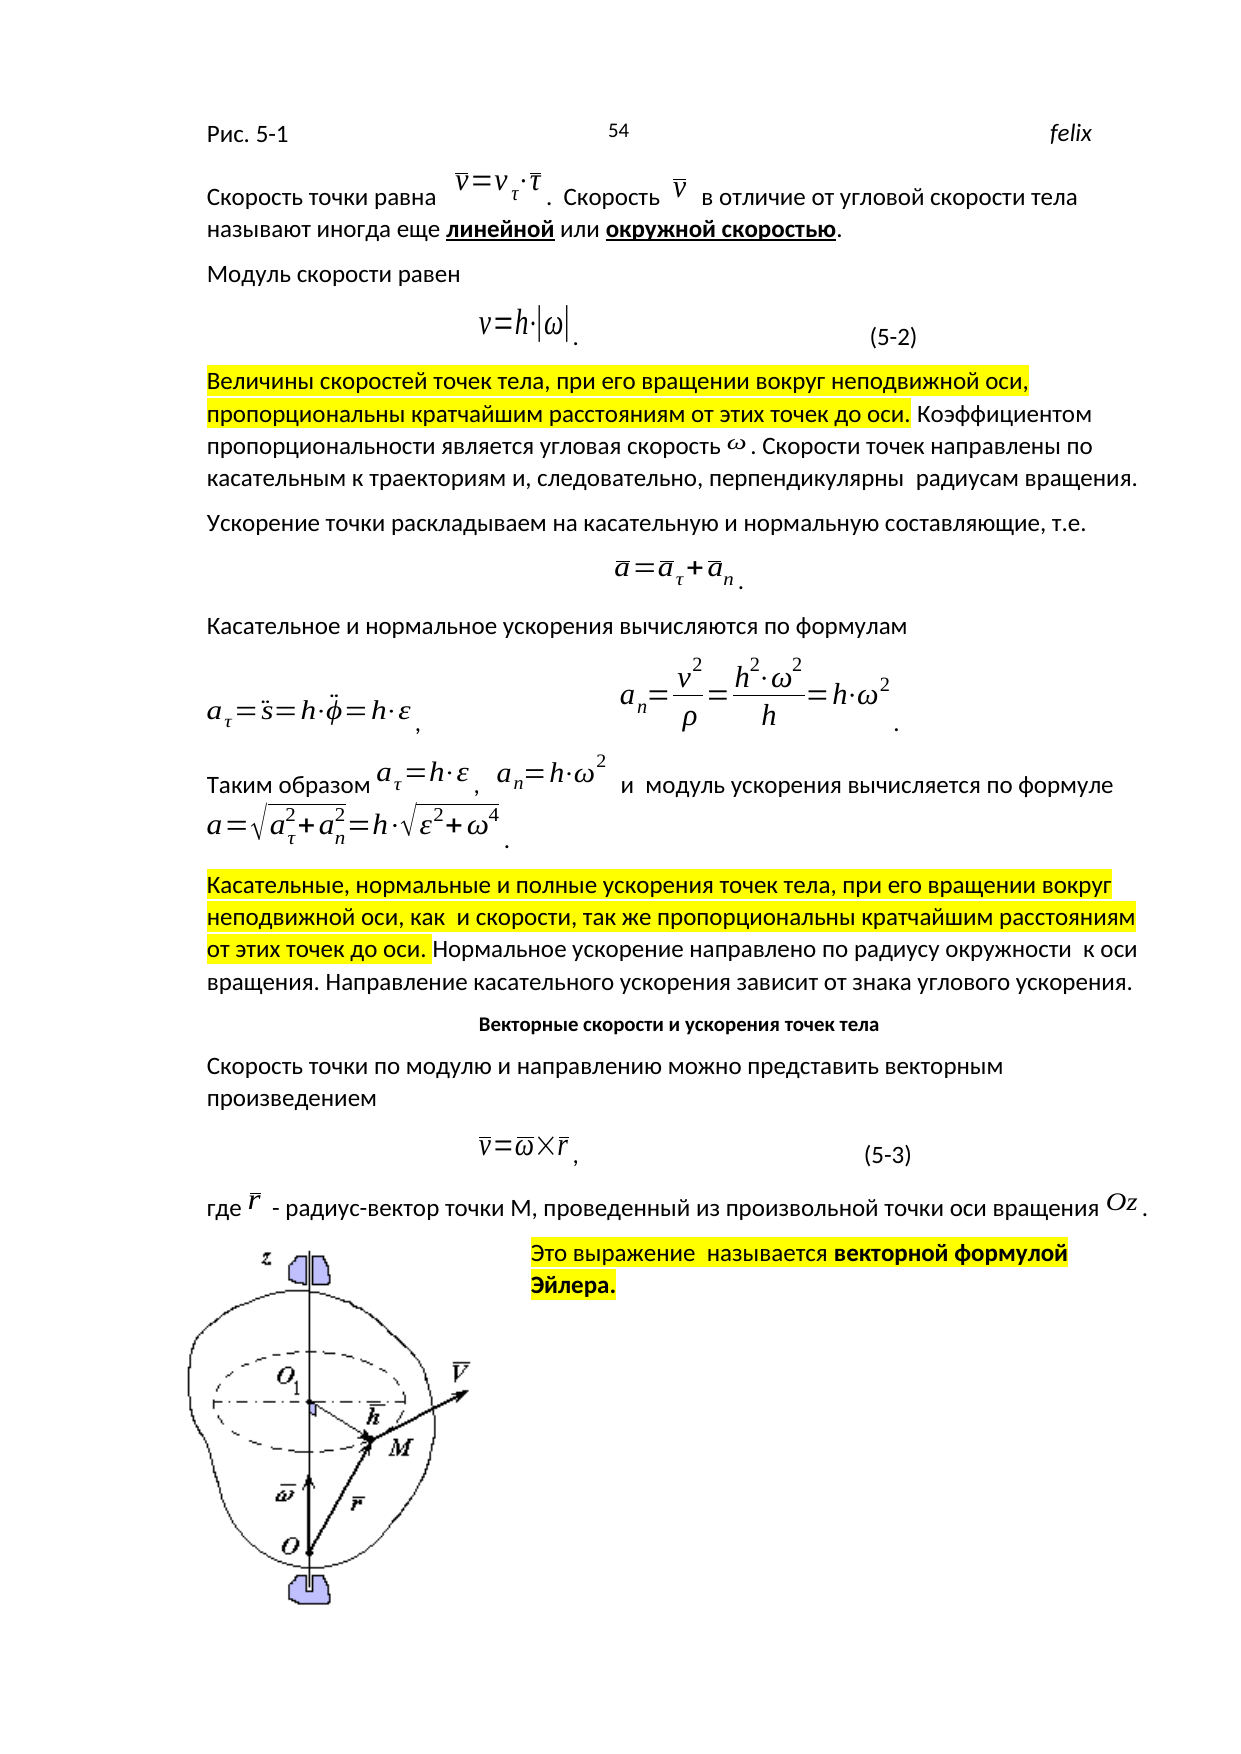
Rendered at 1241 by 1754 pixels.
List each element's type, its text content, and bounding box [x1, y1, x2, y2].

text Скорость точки равна . Скорость в отличие от угловой скорости тела называют иногда еще линейной или окружной скоростью. [207, 163, 1152, 244]
text Величины скоростей точек тела, при его вращении вокруг неподвижной оси, пропорциональны кратчайшим расстояниям от этих точек до оси. Коэффициентом пропорциональности является угловая скорость . Скорости точек направлены по касательным к траекториям и, следовательно, перпендикулярны радиусам вращения. [207, 365, 1152, 493]
text Векторные скорости и ускорения точек тела [207, 1011, 1152, 1036]
text где - радиус-вектор точки М, проведенный из произвольной точки оси вращения . [207, 1184, 1152, 1223]
text . (5-2) [477, 303, 1152, 351]
text Скорость точки по модулю и направлению можно представить векторным произведением [207, 1050, 1152, 1113]
text Это выражение называется векторной формулой Эйлера. [207, 1237, 1152, 1300]
picture [185, 1248, 472, 1608]
text . [207, 552, 1152, 596]
text Рис. 5-1 [207, 118, 1152, 149]
text Модуль скорости равен [207, 258, 1152, 288]
text Таким образом , и модуль ускорения вычисляется по формуле . [207, 752, 1152, 855]
text Ускорение точки раскладываем на касательную и нормальную составляющие, т.е. [207, 507, 1152, 538]
text , (5-3) [477, 1127, 1152, 1169]
text , . [207, 655, 1152, 737]
text Касательные, нормальные и полные ускорения точек тела, при его вращении вокруг неподвижной оси, как и скорости, так же пропорциональны кратчайшим расстояниям от этих точек до оси. Нормальное ускорение направлено по радиусу окружности к оси вращения. Направление касательного ускорения зависит от знака углового ускорения. [207, 869, 1152, 996]
text Касательное и нормальное ускорения вычисляются по формулам [207, 610, 1152, 640]
